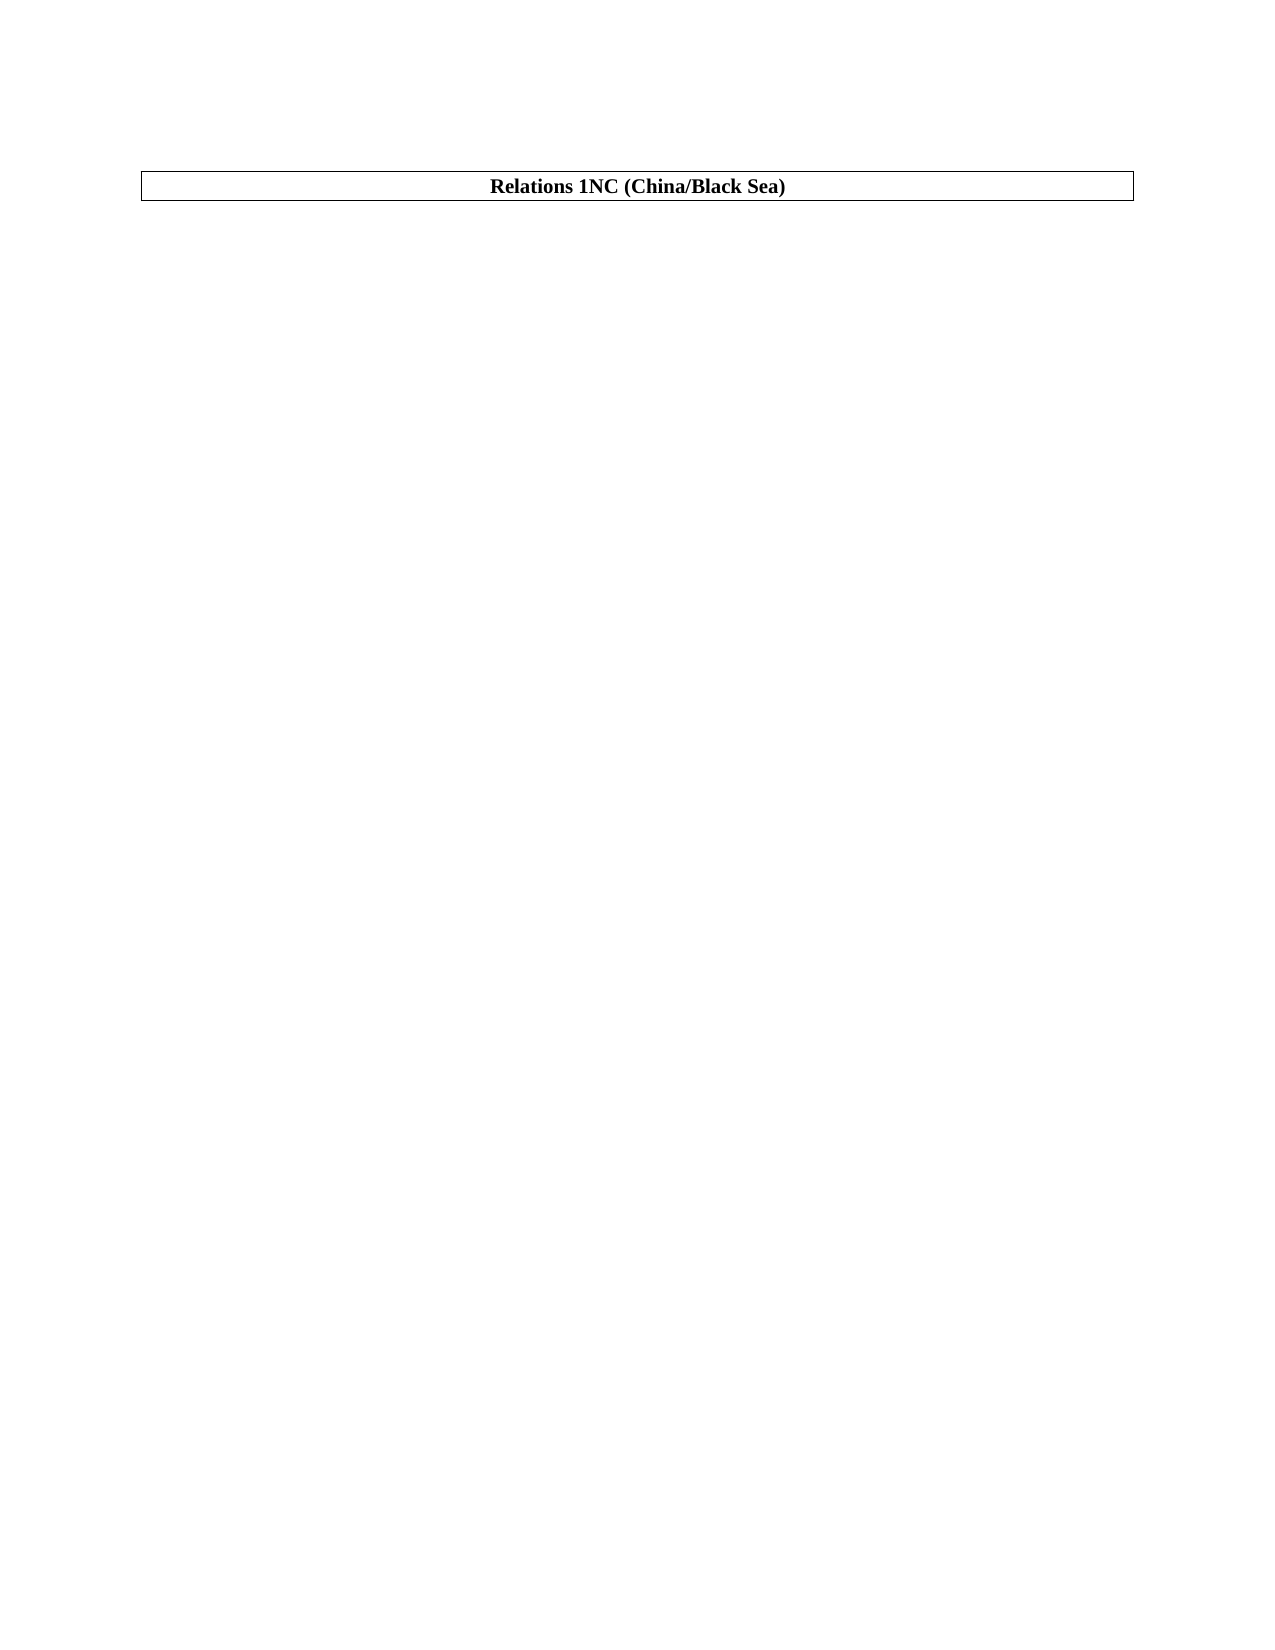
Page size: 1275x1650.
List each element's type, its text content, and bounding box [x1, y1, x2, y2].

subtitle Relations 1NC (China/Black Sea) [142, 172, 1133, 200]
